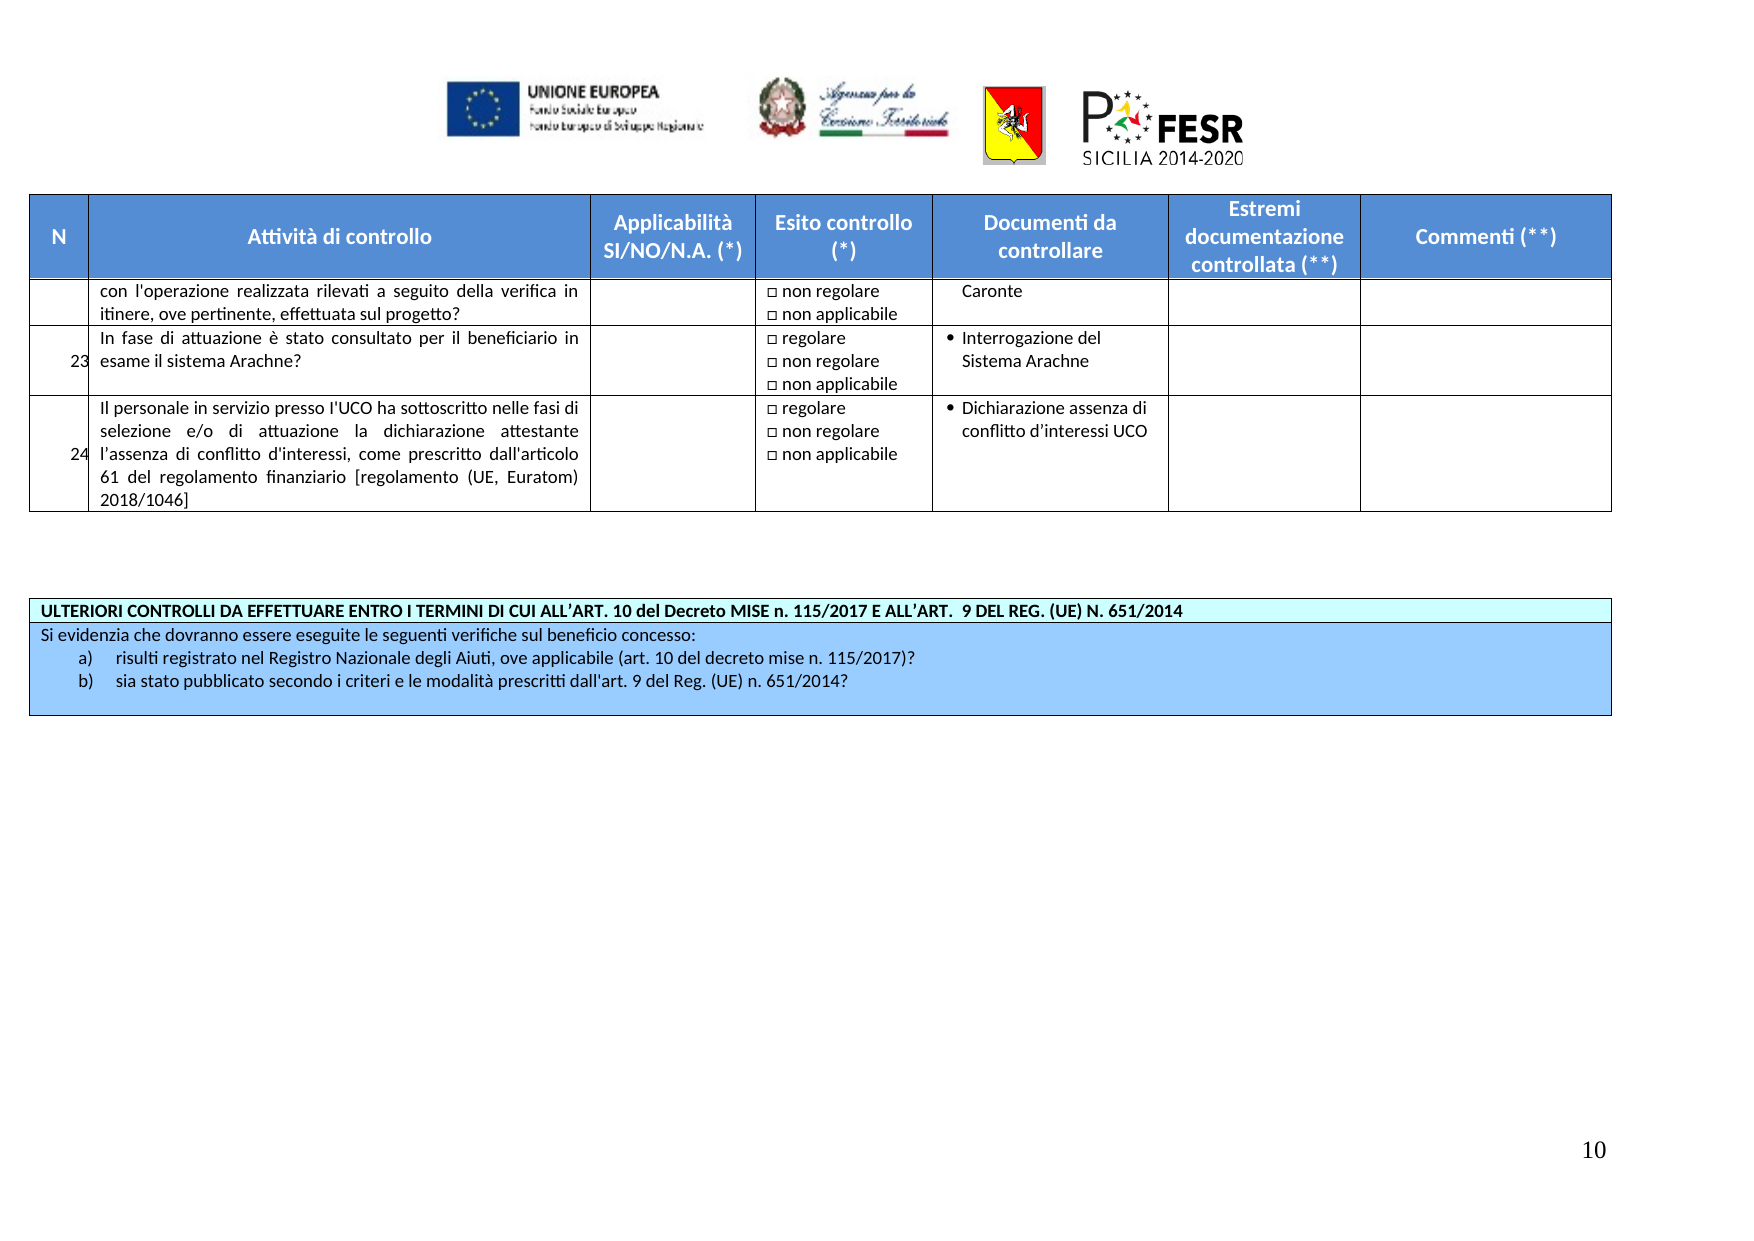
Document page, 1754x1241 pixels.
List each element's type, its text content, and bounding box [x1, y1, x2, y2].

table_cell Si evidenzia che dovranno essere eseguite le seguenti verifiche sul beneficio concesso: risulti registrato nel Registro Nazionale degli Aiuti, ove applicabile (art. 10 del decreto mise n. 115/2017)? sia stato pubblicato secondo i criteri e le modalità prescritti dall'art. 9 del Reg. (UE) n. 651/2014? [30, 623, 1611, 715]
table_header ULTERIORI CONTROLLI DA EFFETTUARE ENTRO I TERMINI DI CUI ALL’ART. 10 del Decreto MISE n. 115/2017 E ALL’ART. 9 DEL REG. (UE) N. 651/2014 [30, 599, 1611, 622]
table_header Documenti da controllare [933, 195, 1168, 278]
table_header N [30, 195, 88, 278]
table_cell [591, 280, 755, 325]
table_cell In fase di attuazione è stato consultato per il beneficiario in esame il sistema Arachne? [89, 326, 590, 395]
table_cell □ regolare □ non regolare □ non applicabile [756, 396, 932, 511]
picture [1083, 90, 1243, 165]
table_cell [1361, 326, 1611, 395]
table_header Esito controllo (*) [756, 195, 932, 278]
table_header Applicabilità SI/NO/N.A. (*) [591, 195, 755, 278]
table_header Estremi documentazione controllata (**) [1169, 195, 1360, 278]
table_cell Interrogazione del Sistema Arachne [933, 326, 1168, 395]
table_cell [1169, 396, 1360, 511]
table_cell [30, 396, 88, 511]
table_cell Dichiarazione assenza di conflitto d’interessi UCO [933, 396, 1168, 511]
table_cell [591, 326, 755, 395]
table_cell Il personale in servizio presso I'UCO ha sottoscritto nelle fasi di selezione e/o di attuazione la dichiarazione attestante l’assenza di conflitto d'interessi, come prescritto dall'articolo 61 del regolamento finanziario [regolamento (UE, Euratom) 2018/1046] [89, 396, 590, 511]
table_cell Sistema Informativo Caronte [933, 280, 1168, 325]
table_cell [591, 396, 755, 511]
picture [982, 86, 1046, 165]
table_cell [1361, 396, 1611, 511]
table_cell [30, 280, 88, 325]
table_header Commenti (**) [1361, 195, 1611, 278]
table_cell [30, 326, 88, 395]
table_cell [1169, 326, 1360, 395]
table_header Attività di controllo [89, 195, 590, 278]
table_cell [1361, 280, 1611, 325]
picture [437, 44, 958, 165]
table_cell □ regolare □ non regolare □ non applicabile [756, 280, 932, 325]
table_cell □ regolare □ non regolare □ non applicabile [756, 326, 932, 395]
table_cell [1169, 280, 1360, 325]
